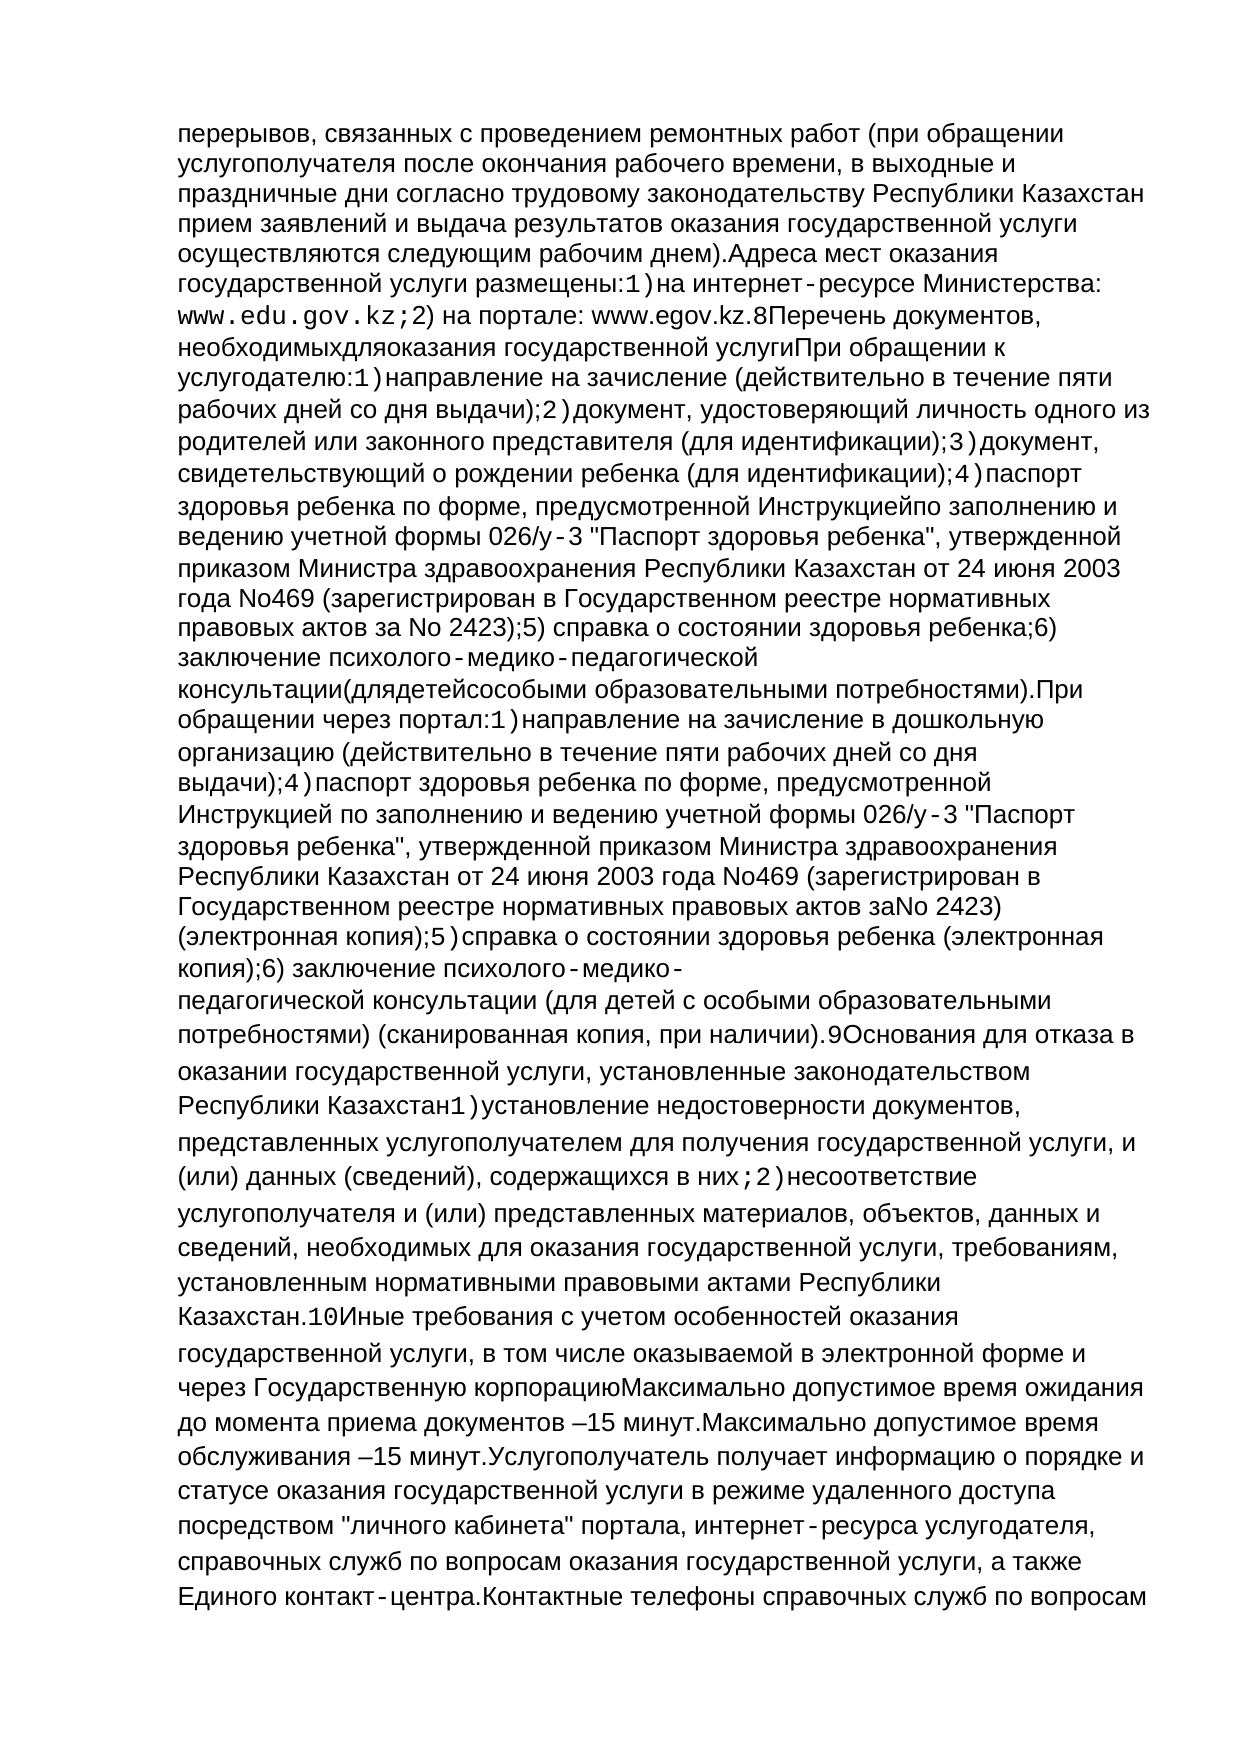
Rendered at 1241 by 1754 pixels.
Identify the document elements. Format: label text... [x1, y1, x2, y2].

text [177, 985, 1152, 1613]
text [177, 118, 1152, 300]
text www.edu.gov.kz;2) на портале: www.egov.kz.8Перечень документов, необходимыхдляоказания государственной услугиПри обращении к услугодателю:1)направление на зачисление (действительно в течение пяти рабочих дней со дня выдачи);2)документ, удостоверяющий личность одного из родителей или законного представителя (для идентификации);3)документ, свидетельствующий о рождении ребенка (для идентификации);4)паспорт здоровья ребенка по форме, предусмотренной Инструкциейпо заполнению и ведению учетной формы 026/у-3 "Паспорт здоровья ребенка", утвержденной приказом Министра здравоохранения Республики Казахстан от 24 июня 2003 года No469 (зарегистрирован в Государственном реестре нормативных правовых актов за No 2423);5) справка о состоянии здоровья ребенка;6) заключение психолого-медико-педагогической консультации(длядетейсособыми образовательными потребностями).При обращении через портал:1)направление на зачисление в дошкольную организацию (действительно в течение пяти рабочих дней со дня выдачи);4)паспорт здоровья ребенка по форме, предусмотренной Инструкцией по заполнению и ведению учетной формы 026/у-3 "Паспорт здоровья ребенка", утвержденной приказом Министра здравоохранения Республики Казахстан от 24 июня 2003 года No469 (зарегистрирован в Государственном реестре нормативных правовых актов заNo 2423) (электронная копия);5)справка о состоянии здоровья ребенка (электронная копия);6) заключение психолого-медико- [177, 300, 1152, 985]
